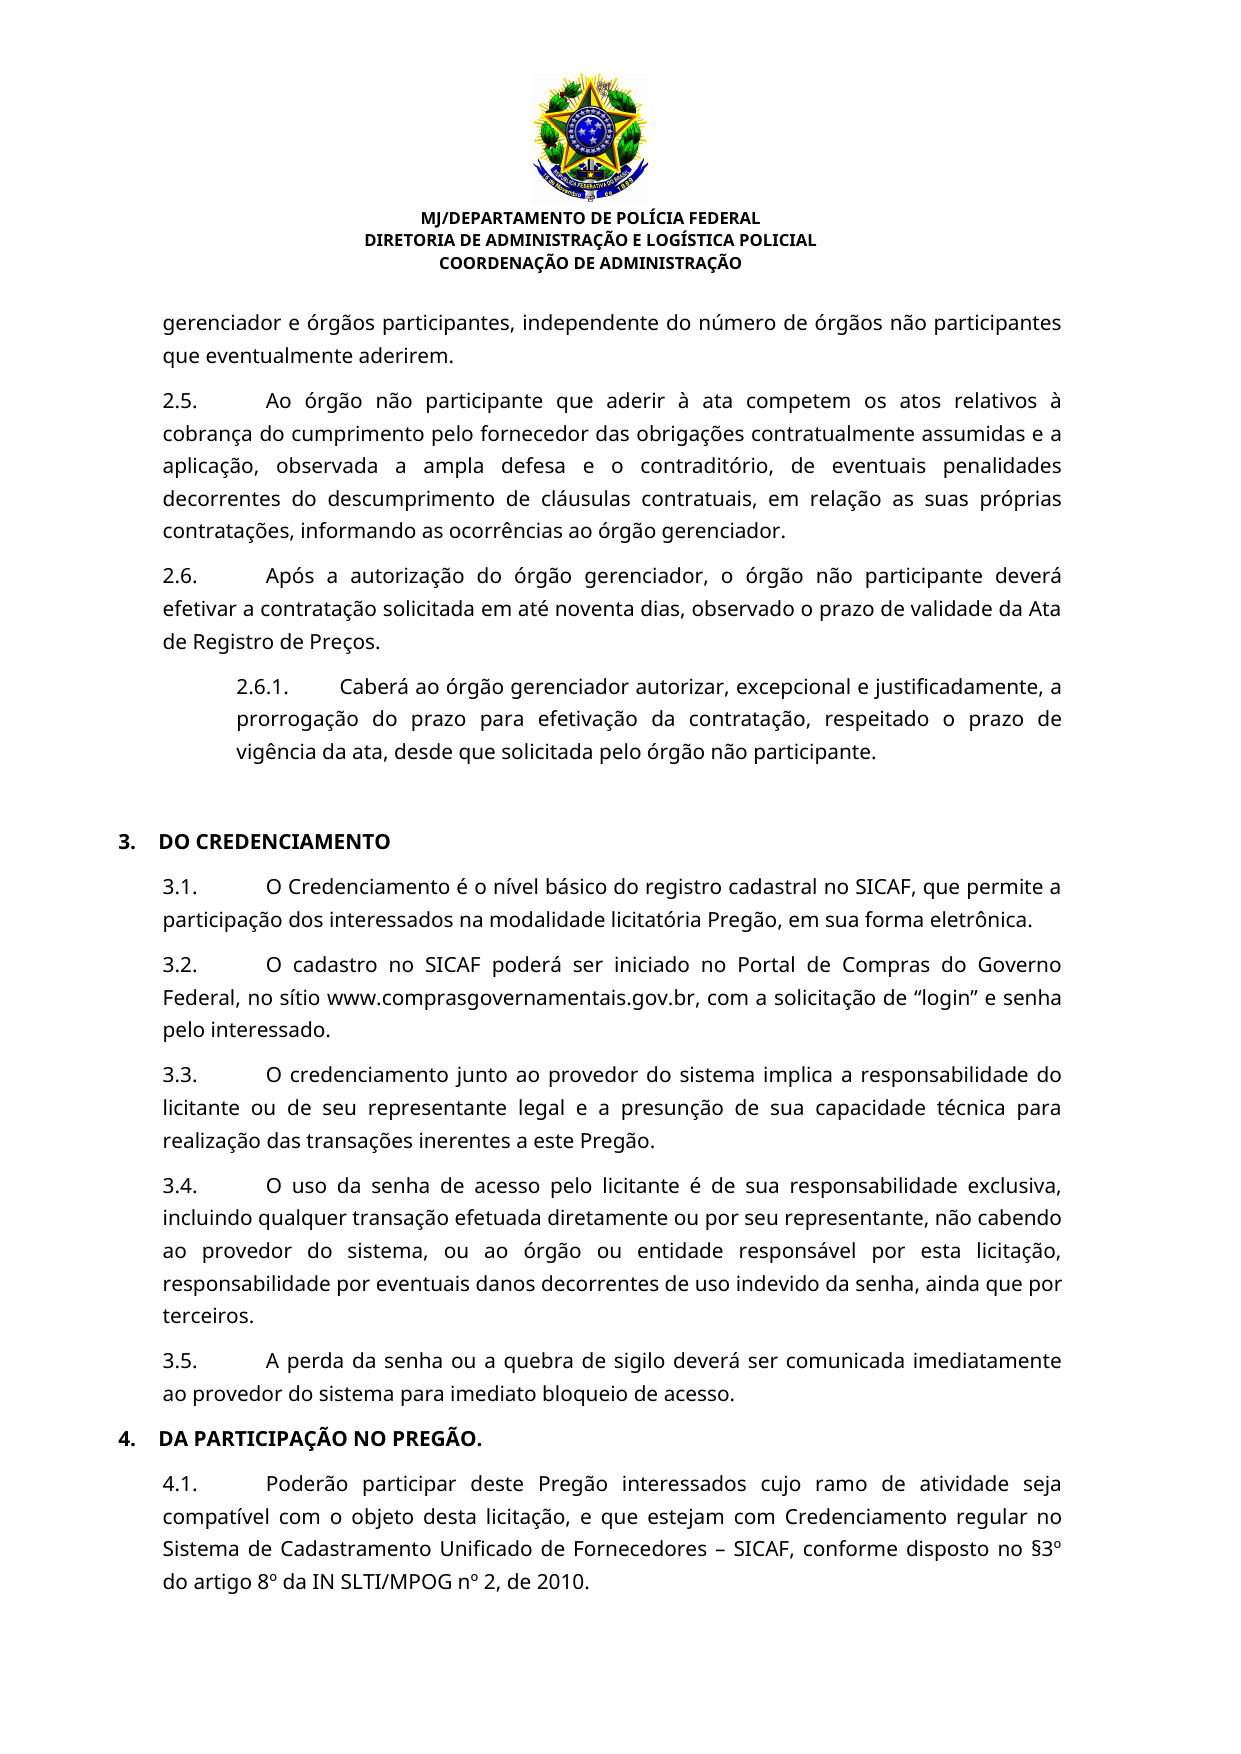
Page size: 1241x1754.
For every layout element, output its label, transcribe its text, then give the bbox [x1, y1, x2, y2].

list A perda da senha ou a quebra de sigilo deverá ser comunicada imediatamente ao provedor do sistema para imediato bloqueio de acesso. [162, 1346, 1063, 1407]
list DO CREDENCIAMENTO [118, 827, 1063, 856]
list Após a autorização do órgão gerenciador, o órgão não participante deverá efetivar a contratação solicitada em até noventa dias, observado o prazo de validade da Ata de Registro de Preços. [162, 562, 1063, 655]
list O uso da senha de acesso pelo licitante é de sua responsabilidade exclusiva, incluindo qualquer transação efetuada diretamente ou por seu representante, não cabendo ao provedor do sistema, ou ao órgão ou entidade responsável por esta licitação, responsabilidade por eventuais danos decorrentes de uso indevido da senha, ainda que por terceiros. [162, 1171, 1063, 1330]
list Caberá ao órgão gerenciador autorizar, excepcional e justificadamente, a prorrogação do prazo para efetivação da contratação, respeitado o prazo de vigência da ata, desde que solicitada pelo órgão não participante. [236, 672, 1063, 766]
list Ao órgão não participante que aderir à ata competem os atos relativos à cobrança do cumprimento pelo fornecedor das obrigações contratualmente assumidas e a aplicação, observada a ampla defesa e o contraditório, de eventuais penalidades decorrentes do descumprimento de cláusulas contratuais, em relação as suas próprias contratações, informando as ocorrências ao órgão gerenciador. [162, 386, 1063, 545]
list O credenciamento junto ao provedor do sistema implica a responsabilidade do licitante ou de seu representante legal e a presunção de sua capacidade técnica para realização das transações inerentes a este Pregão. [162, 1061, 1063, 1154]
list O cadastro no SICAF poderá ser iniciado no Portal de Compras do Governo Federal, no sítio www.comprasgovernamentais.gov.br, com a solicitação de “login” e senha pelo interessado. [162, 950, 1063, 1044]
list Poderão participar deste Pregão interessados cujo ramo de atividade seja compatível com o objeto desta licitação, e que estejam com Credenciamento regular no Sistema de Cadastramento Unificado de Fornecedores – SICAF, conforme disposto no §3º do artigo 8º da IN SLTI/MPOG nº 2, de 2010. [162, 1469, 1063, 1595]
list DA PARTICIPAÇÃO NO PREGÃO. [118, 1424, 1063, 1452]
picture [533, 73, 649, 202]
list O Credenciamento é o nível básico do registro cadastral no SICAF, que permite a participação dos interessados na modalidade licitatória Pregão, em sua forma eletrônica. [162, 872, 1063, 933]
